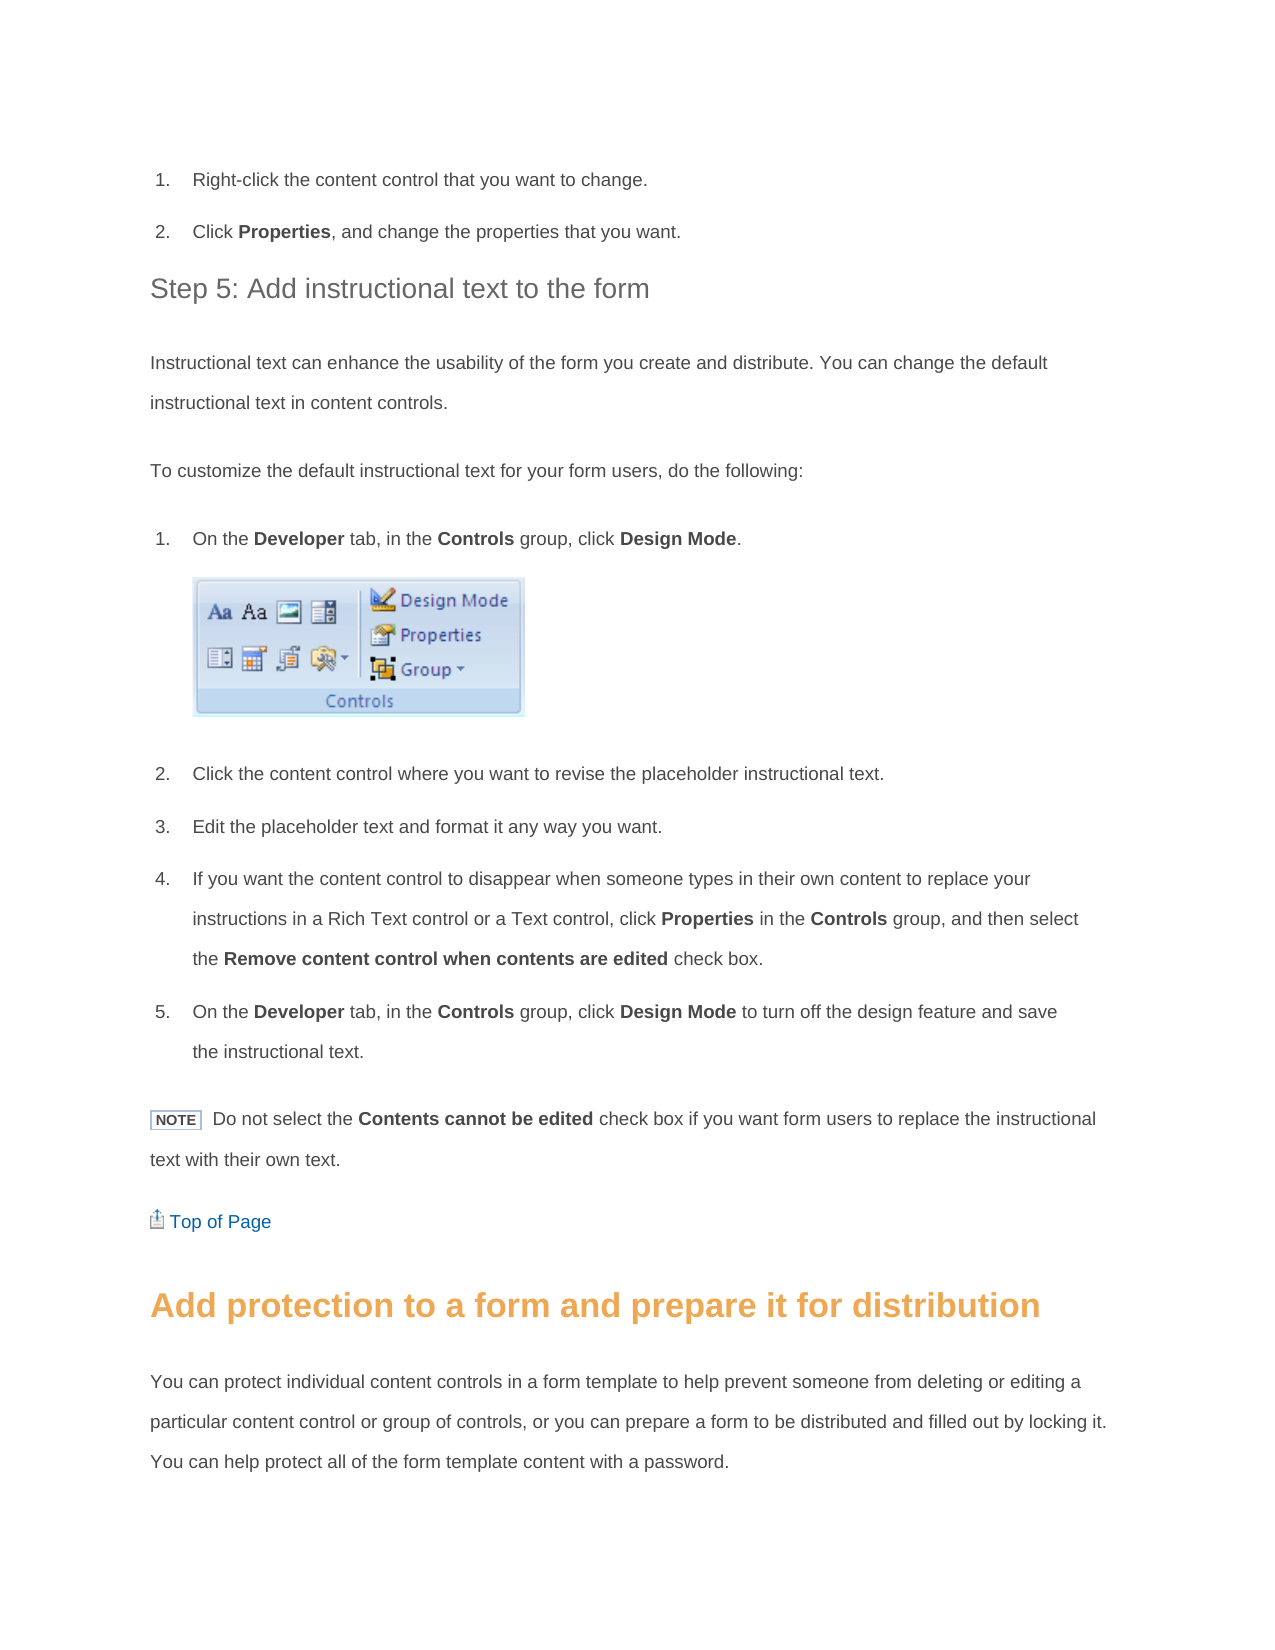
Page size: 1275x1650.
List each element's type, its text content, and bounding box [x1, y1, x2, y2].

text To customize the default instructional text for your form users, do the following: [150, 441, 1125, 481]
list Edit the placeholder text and format it any way you want. [155, 797, 1084, 837]
text You can protect individual content controls in a form template to help prevent someone from deleting or editing a particular content control or group of controls, or you can prepare a form to be distributed and filled out by locking it. You can help protect all of the form template content with a password. [150, 1353, 1125, 1473]
text Add protection to a form and prepare it for distribution [150, 1285, 1125, 1325]
list On the Developer tab, in the Controls group, click Design Mode. [155, 509, 1084, 549]
list Click the content control where you want to revise the placeholder instructional text. [155, 744, 1084, 784]
text Step 5: Add instructional text to the form [150, 272, 1125, 305]
list If you want the content control to disappear when someone types in their own content to replace your instructions in a Rich Text control or a Text control, click Properties in the Controls group, and then select the Remove content control when contents are edited check box. [155, 849, 1084, 969]
picture [150, 1209, 164, 1229]
list Right-click the content control that you want to change. [155, 150, 1084, 190]
list On the Developer tab, in the Controls group, click Design Mode to turn off the design feature and save the instructional text. [155, 982, 1084, 1062]
list Click Properties, and change the properties that you want. [155, 202, 1084, 242]
picture [192, 577, 525, 717]
text Note Do not select the Contents cannot be edited check box if you want form users to replace the instructional text with their own text. [150, 1090, 1125, 1170]
text Top of Page [150, 1198, 1125, 1238]
text Instructional text can enhance the usability of the form you create and distribute. You can change the default instructional text in content controls. [150, 333, 1125, 413]
